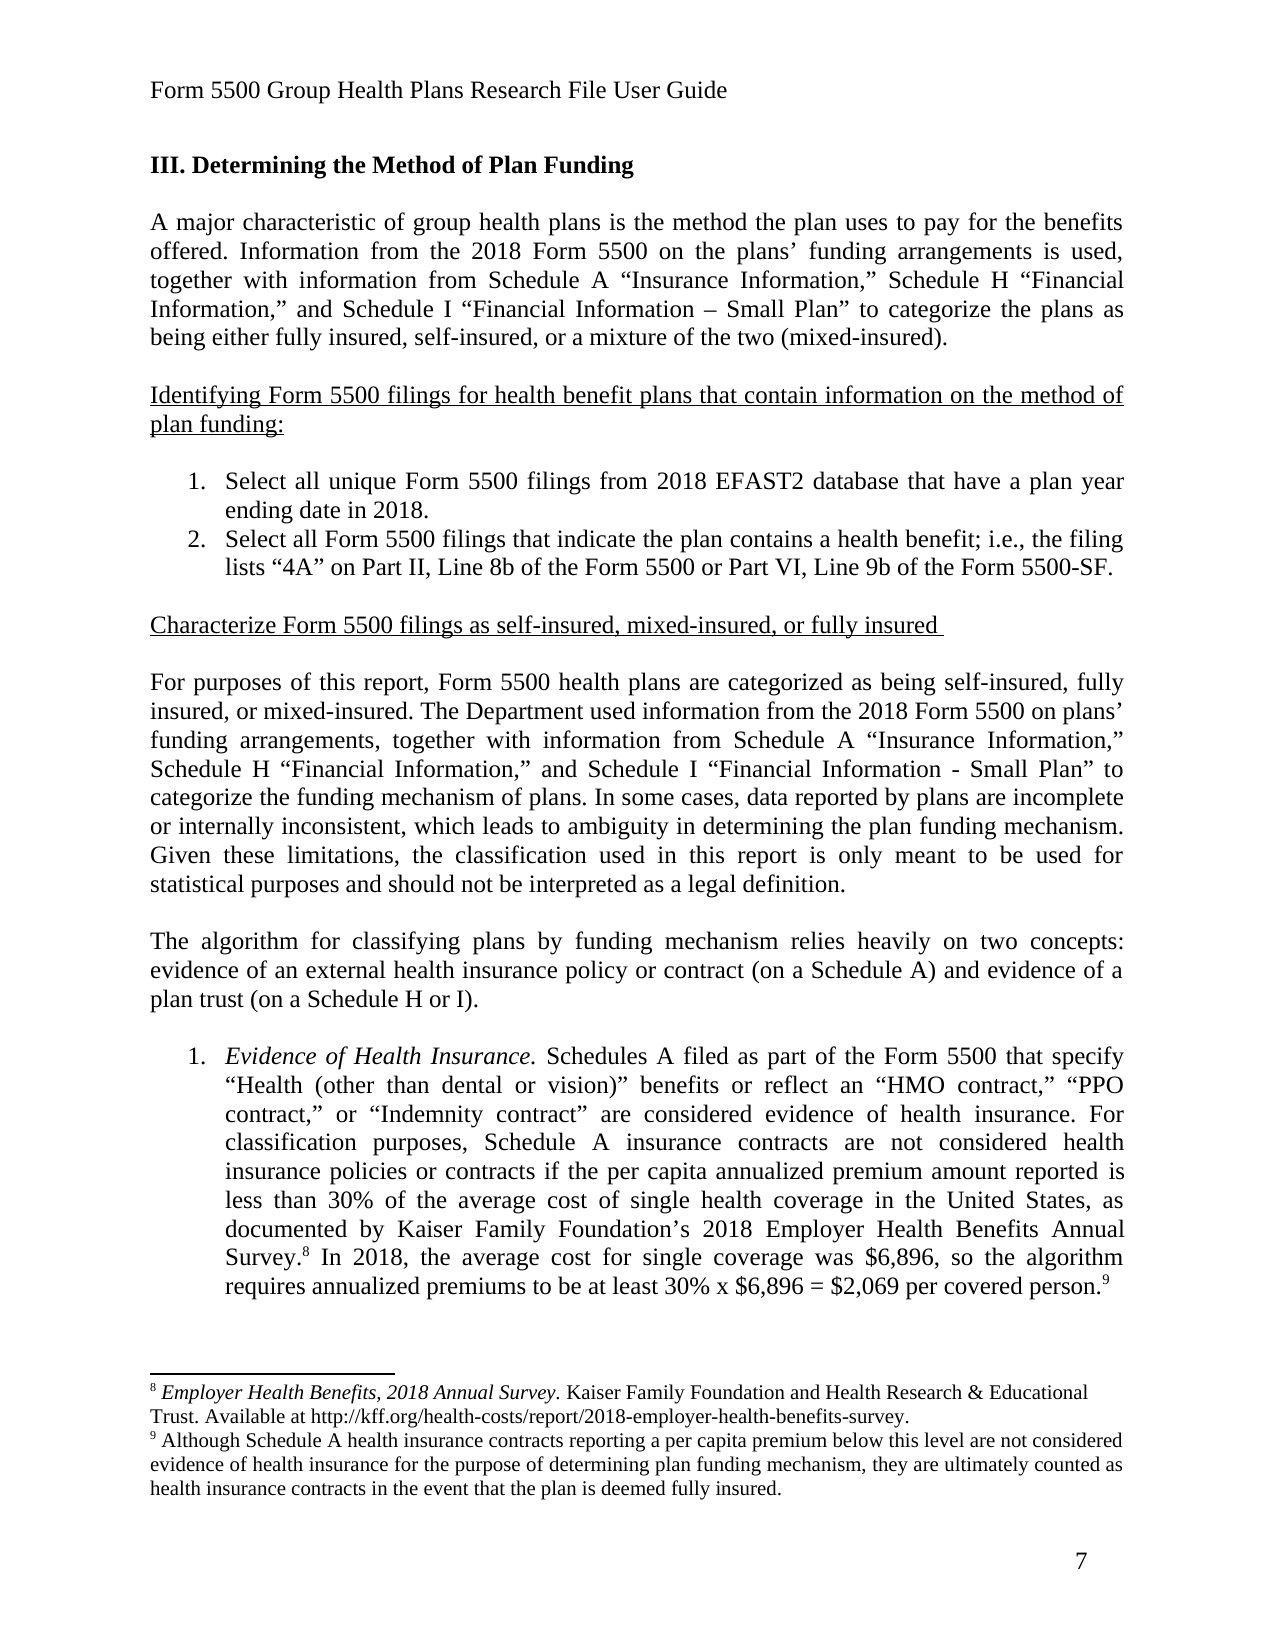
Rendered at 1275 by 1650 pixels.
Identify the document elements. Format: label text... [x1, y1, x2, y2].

text A major characteristic of group health plans is the method the plan uses to pay for the benefits offered. Information from the 2018 Form 5500 on the plans’ funding arrangements is used, together with information from Schedule A “Insurance Information,” Schedule H “Financial Information,” and Schedule I “Financial Information – Small Plan” to categorize the plans as being either fully insured, self-insured, or a mixture of the two (mixed-insured). [150, 207, 1125, 351]
text For purposes of this report, Form 5500 health plans are categorized as being self-insured, fully insured, or mixed-insured. The Department used information from the 2018 Form 5500 on plans’ funding arrangements, together with information from Schedule A “Insurance Information,” Schedule H “Financial Information,” and Schedule I “Financial Information - Small Plan” to categorize the funding mechanism of plans. In some cases, data reported by plans are incomplete or internally inconsistent, which leads to ambiguity in determining the plan funding mechanism. Given these limitations, the classification used in this report is only meant to be used for statistical purposes and should not be interpreted as a legal definition. [150, 667, 1125, 897]
list Evidence of Health Insurance. Schedules A filed as part of the Form 5500 that specify “Health (other than dental or vision)” benefits or reflect an “HMO contract,” “PPO contract,” or “Indemnity contract” are considered evidence of health insurance. For classification purposes, Schedule A insurance contracts are not considered health insurance policies or contracts if the per capita annualized premium amount reported is less than 30% of the average cost of single health coverage in the United States, as documented by Kaiser Family Foundation’s 2018 Employer Health Benefits Annual Survey. In 2018, the average cost for single coverage was $6,896, so the algorithm requires annualized premiums to be at least 30% x $6,896 = $2,069 per covered person. [187, 1041, 1125, 1300]
subtitle Characterize Form 5500 filings as self-insured, mixed-insured, or fully insured [150, 610, 1125, 639]
list Select all unique Form 5500 filings from 2018 EFAST2 database that have a plan year ending date in 2018. [187, 466, 1125, 524]
subtitle III. Determining the Method of Plan Funding [150, 150, 1125, 179]
text The algorithm for classifying plans by funding mechanism relies heavily on two concepts: evidence of an external health insurance policy or contract (on a Schedule A) and evidence of a plan trust (on a Schedule H or I). [150, 926, 1125, 1012]
list Select all Form 5500 filings that indicate the plan contains a health benefit; i.e., the filing lists “4A” on Part II, Line 8b of the Form 5500 or Part VI, Line 9b of the Form 5500-SF. [187, 524, 1125, 581]
subtitle Identifying Form 5500 filings for health benefit plans that contain information on the method of plan funding: [150, 380, 1125, 437]
